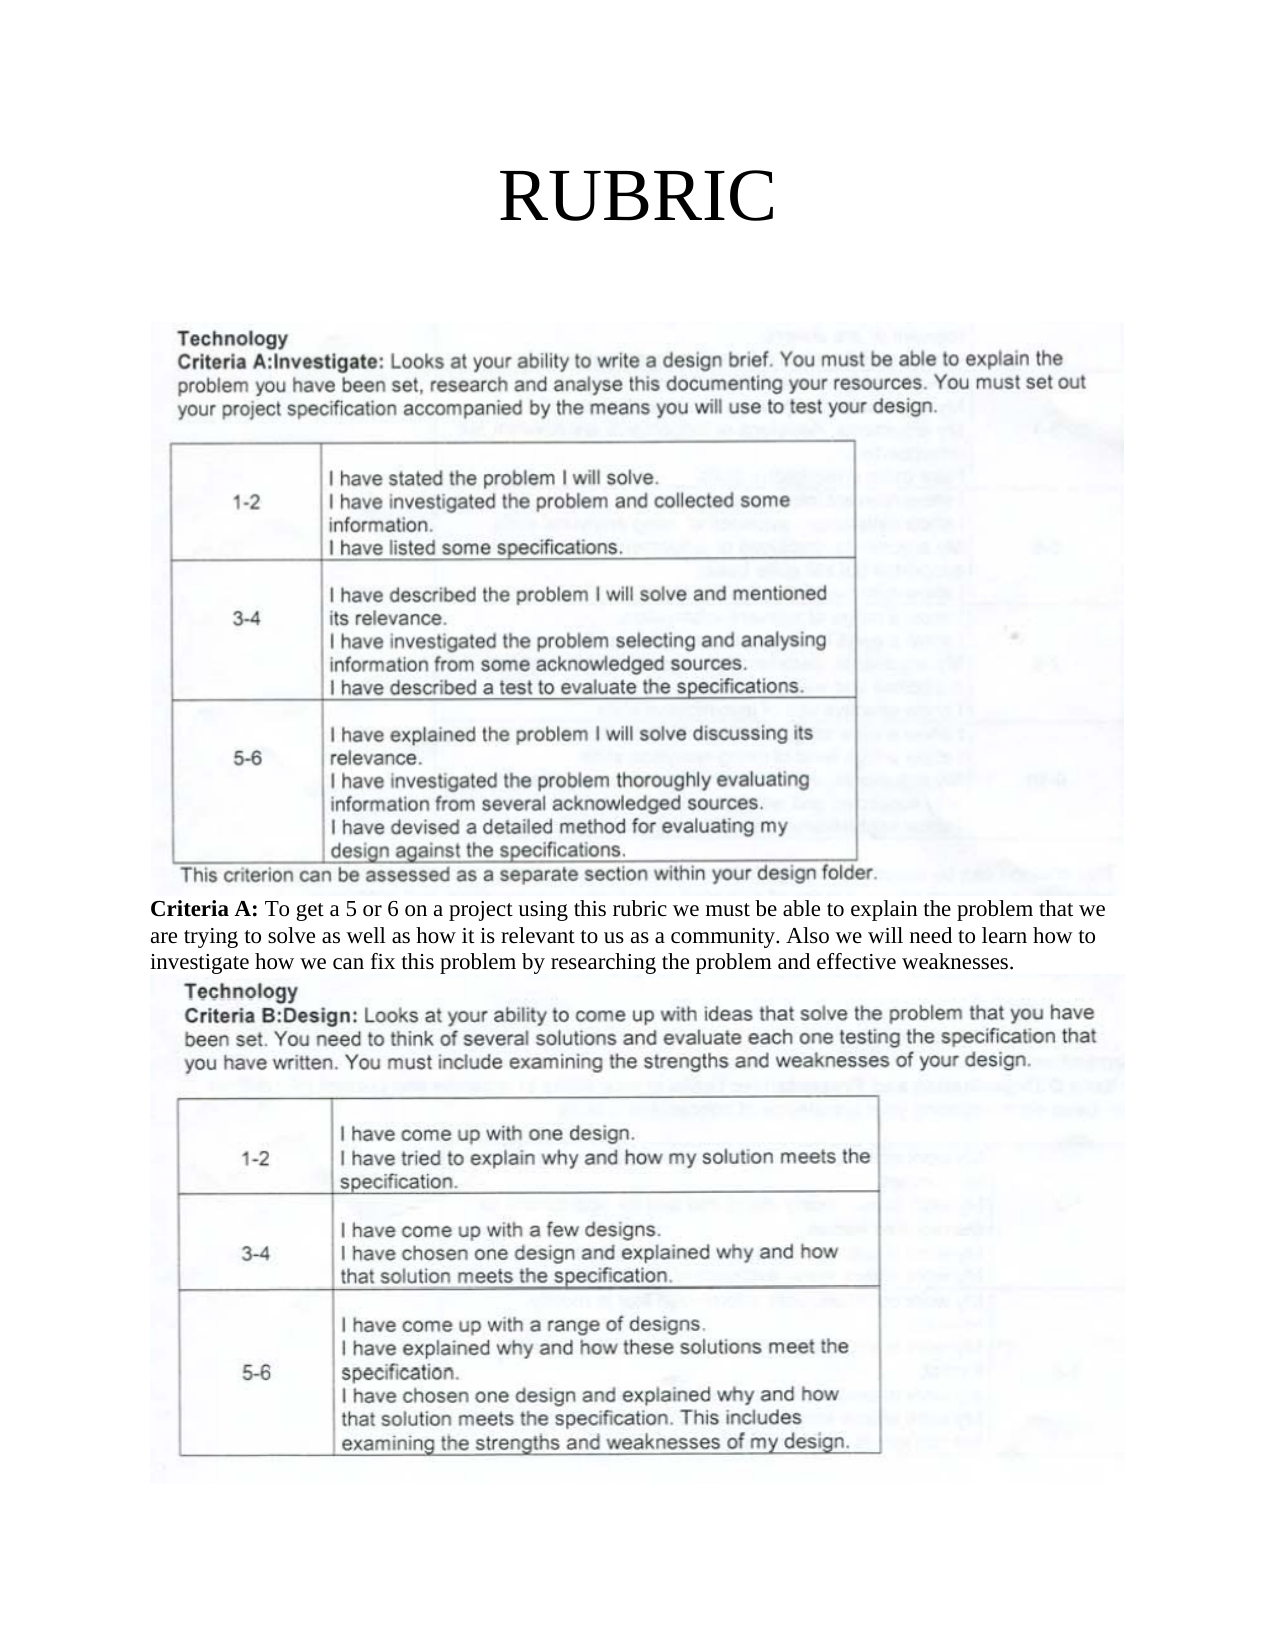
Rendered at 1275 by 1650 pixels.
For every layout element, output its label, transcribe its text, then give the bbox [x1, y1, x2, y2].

picture [151, 322, 1124, 896]
text Criteria A: To get a 5 or 6 on a project using this rubric we must be able to explain the problem that we are trying to solve as well as how it is relevant to us as a community. Also we will need to learn how to investigate how we can fix this problem by researching the problem and effective weaknesses. [150, 895, 1125, 974]
text RUBRIC [150, 150, 1125, 236]
picture [150, 974, 1125, 1484]
